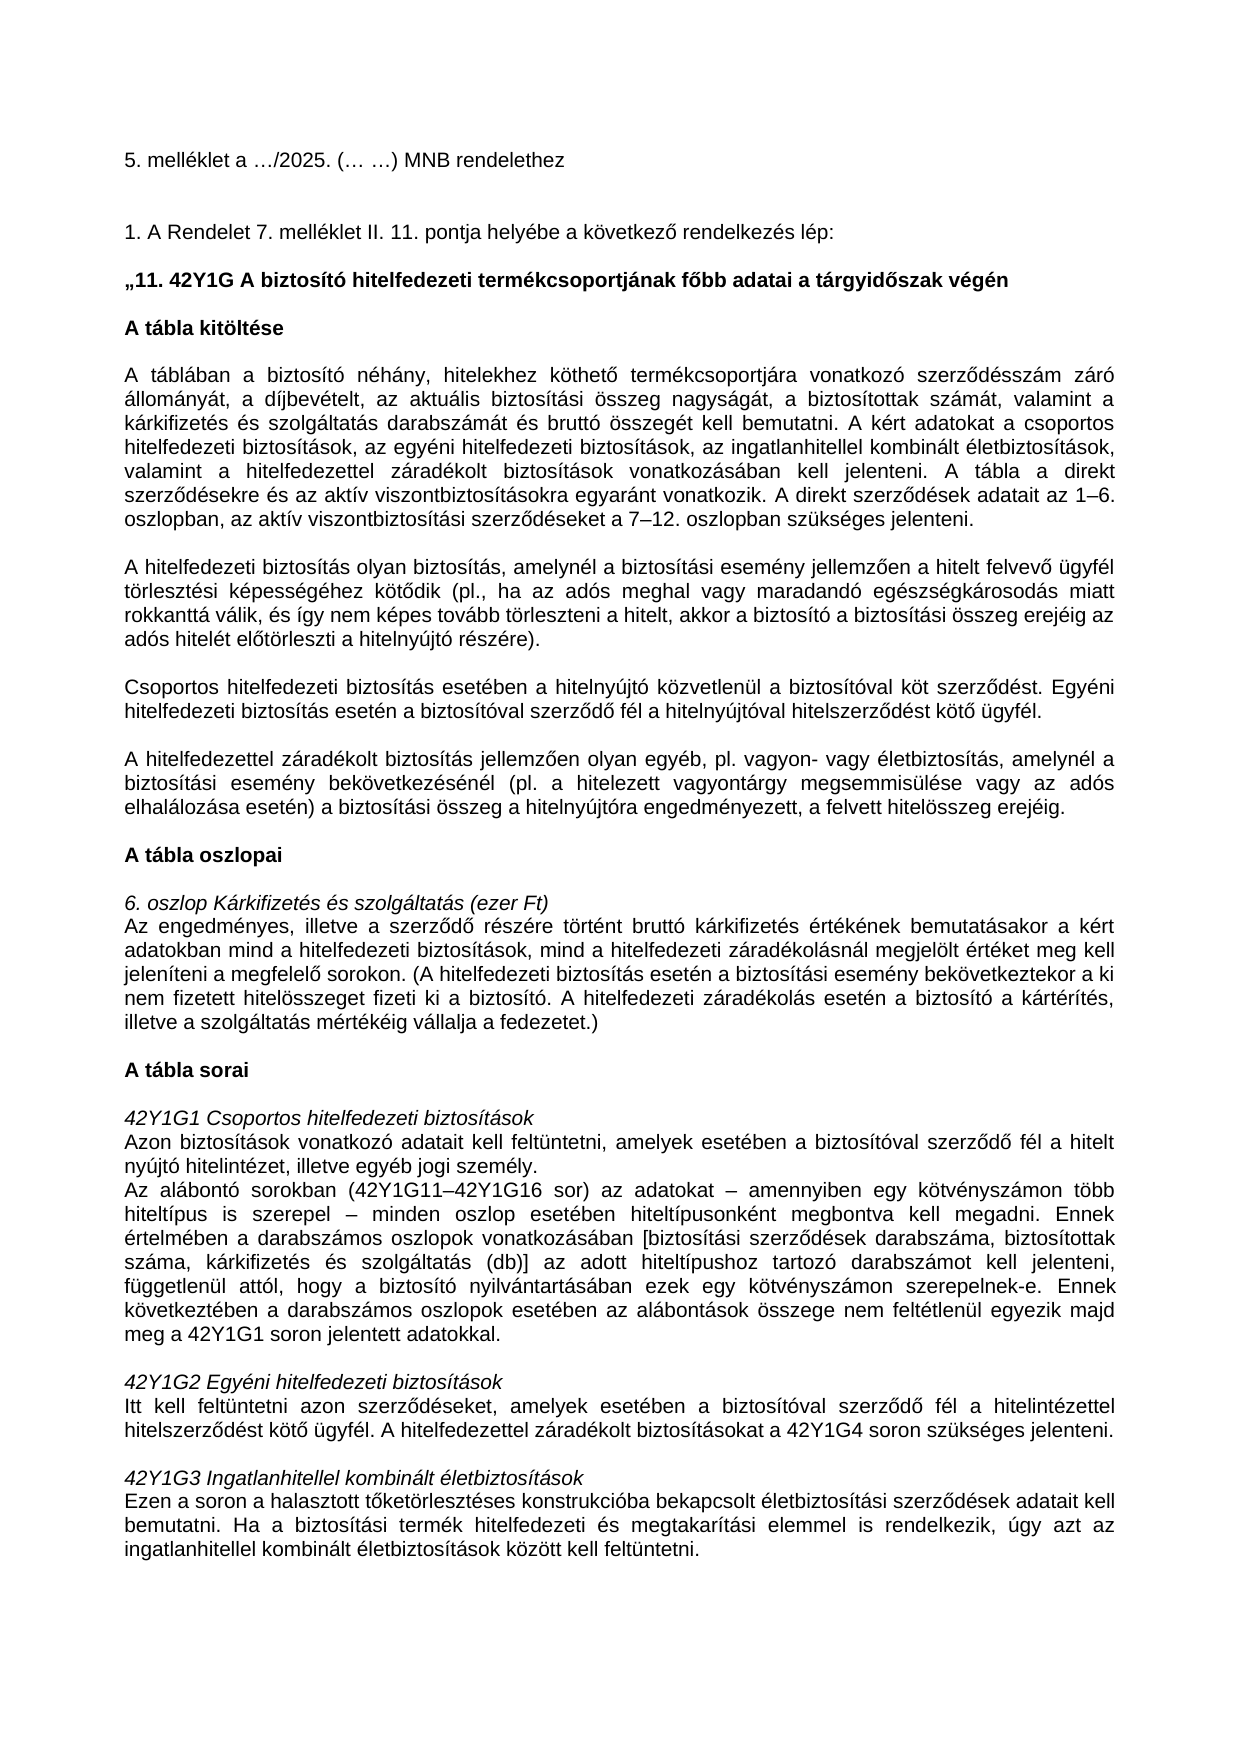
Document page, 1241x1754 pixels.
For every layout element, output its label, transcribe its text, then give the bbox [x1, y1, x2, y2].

text A hitelfedezeti biztosítás olyan biztosítás, amelynél a biztosítási esemény jellemzően a hitelt felvevő ügyfél törlesztési képességéhez kötődik (pl., ha az adós meghal vagy maradandó egészségkárosodás miatt rokkanttá válik, és így nem képes tovább törleszteni a hitelt, akkor a biztosító a biztosítási összeg erejéig az adós hitelét előtörleszti a hitelnyújtó részére). [124, 555, 1116, 651]
text Azon biztosítások vonatkozó adatait kell feltüntetni, amelyek esetében a biztosítóval szerződő fél a hitelt nyújtó hitelintézet, illetve egyéb jogi személy. [124, 1130, 1116, 1178]
text Az alábontó sorokban (42Y1G11–42Y1G16 sor) az adatokat – amennyiben egy kötvényszámon több hiteltípus is szerepel – minden oszlop esetében hiteltípusonként megbontva kell megadni. Ennek értelmében a darabszámos oszlopok vonatkozásában [biztosítási szerződések darabszáma, biztosítottak száma, kárkifizetés és szolgáltatás (db)] az adott hiteltípushoz tartozó darabszámot kell jelenteni, függetlenül attól, hogy a biztosító nyilvántartásában ezek egy kötvényszámon szerepelnek-e. Ennek következtében a darabszámos oszlopok esetében az alábontások összege nem feltétlenül egyezik majd meg a 42Y1G1 soron jelentett adatokkal. [124, 1178, 1116, 1346]
text 1. A Rendelet 7. melléklet II. 11. pontja helyébe a következő rendelkezés lép: [124, 219, 1116, 243]
text Ezen a soron a halasztott tőketörlesztéses konstrukcióba bekapcsolt életbiztosítási szerződések adatait kell bemutatni. Ha a biztosítási termék hitelfedezeti és megtakarítási elemmel is rendelkezik, úgy azt az ingatlanhitellel kombinált életbiztosítások között kell feltüntetni. [124, 1489, 1116, 1561]
text 6. oszlop Kárkifizetés és szolgáltatás (ezer Ft) [124, 890, 1116, 914]
text 42Y1G3 Ingatlanhitellel kombinált életbiztosítások [124, 1465, 1116, 1489]
text Csoportos hitelfedezeti biztosítás esetében a hitelnyújtó közvetlenül a biztosítóval köt szerződést. Egyéni hitelfedezeti biztosítás esetén a biztosítóval szerződő fél a hitelnyújtóval hitelszerződést kötő ügyfél. [124, 675, 1116, 723]
text Itt kell feltüntetni azon szerződéseket, amelyek esetében a biztosítóval szerződő fél a hitelintézettel hitelszerződést kötő ügyfél. A hitelfedezettel záradékolt biztosításokat a 42Y1G4 soron szükséges jelenteni. [124, 1393, 1116, 1441]
text 42Y1G1 Csoportos hitelfedezeti biztosítások [124, 1106, 1116, 1130]
text „11. 42Y1G A biztosító hitelfedezeti termékcsoportjának főbb adatai a tárgyidőszak végén [124, 267, 1116, 291]
text 5. melléklet a …/2025. (… …) MNB rendelethez [124, 148, 1116, 172]
text A tábla sorai [124, 1058, 1116, 1082]
text A tábla oszlopai [124, 842, 1116, 866]
text A hitelfedezettel záradékolt biztosítás jellemzően olyan egyéb, pl. vagyon- vagy életbiztosítás, amelynél a biztosítási esemény bekövetkezésénél (pl. a hitelezett vagyontárgy megsemmisülése vagy az adós elhalálozása esetén) a biztosítási összeg a hitelnyújtóra engedményezett, a felvett hitelösszeg erejéig. [124, 747, 1116, 818]
text Az engedményes, illetve a szerződő részére történt bruttó kárkifizetés értékének bemutatásakor a kért adatokban mind a hitelfedezeti biztosítások, mind a hitelfedezeti záradékolásnál megjelölt értéket meg kell jeleníteni a megfelelő sorokon. (A hitelfedezeti biztosítás esetén a biztosítási esemény bekövetkeztekor a ki nem fizetett hitelösszeget fizeti ki a biztosító. A hitelfedezeti záradékolás esetén a biztosító a kártérítés, illetve a szolgáltatás mértékéig vállalja a fedezetet.) [124, 914, 1116, 1034]
text A táblában a biztosító néhány, hitelekhez köthető termékcsoportjára vonatkozó szerződésszám záró állományát, a díjbevételt, az aktuális biztosítási összeg nagyságát, a biztosítottak számát, valamint a kárkifizetés és szolgáltatás darabszámát és bruttó összegét kell bemutatni. A kért adatokat a csoportos hitelfedezeti biztosítások, az egyéni hitelfedezeti biztosítások, az ingatlanhitellel kombinált életbiztosítások, valamint a hitelfedezettel záradékolt biztosítások vonatkozásában kell jelenteni. A tábla a direkt szerződésekre és az aktív viszontbiztosításokra egyaránt vonatkozik. A direkt szerződések adatait az 1–6. oszlopban, az aktív viszontbiztosítási szerződéseket a 7–12. oszlopban szükséges jelenteni. [124, 363, 1116, 531]
text A tábla kitöltése [124, 315, 1116, 339]
text 42Y1G2 Egyéni hitelfedezeti biztosítások [124, 1369, 1116, 1393]
